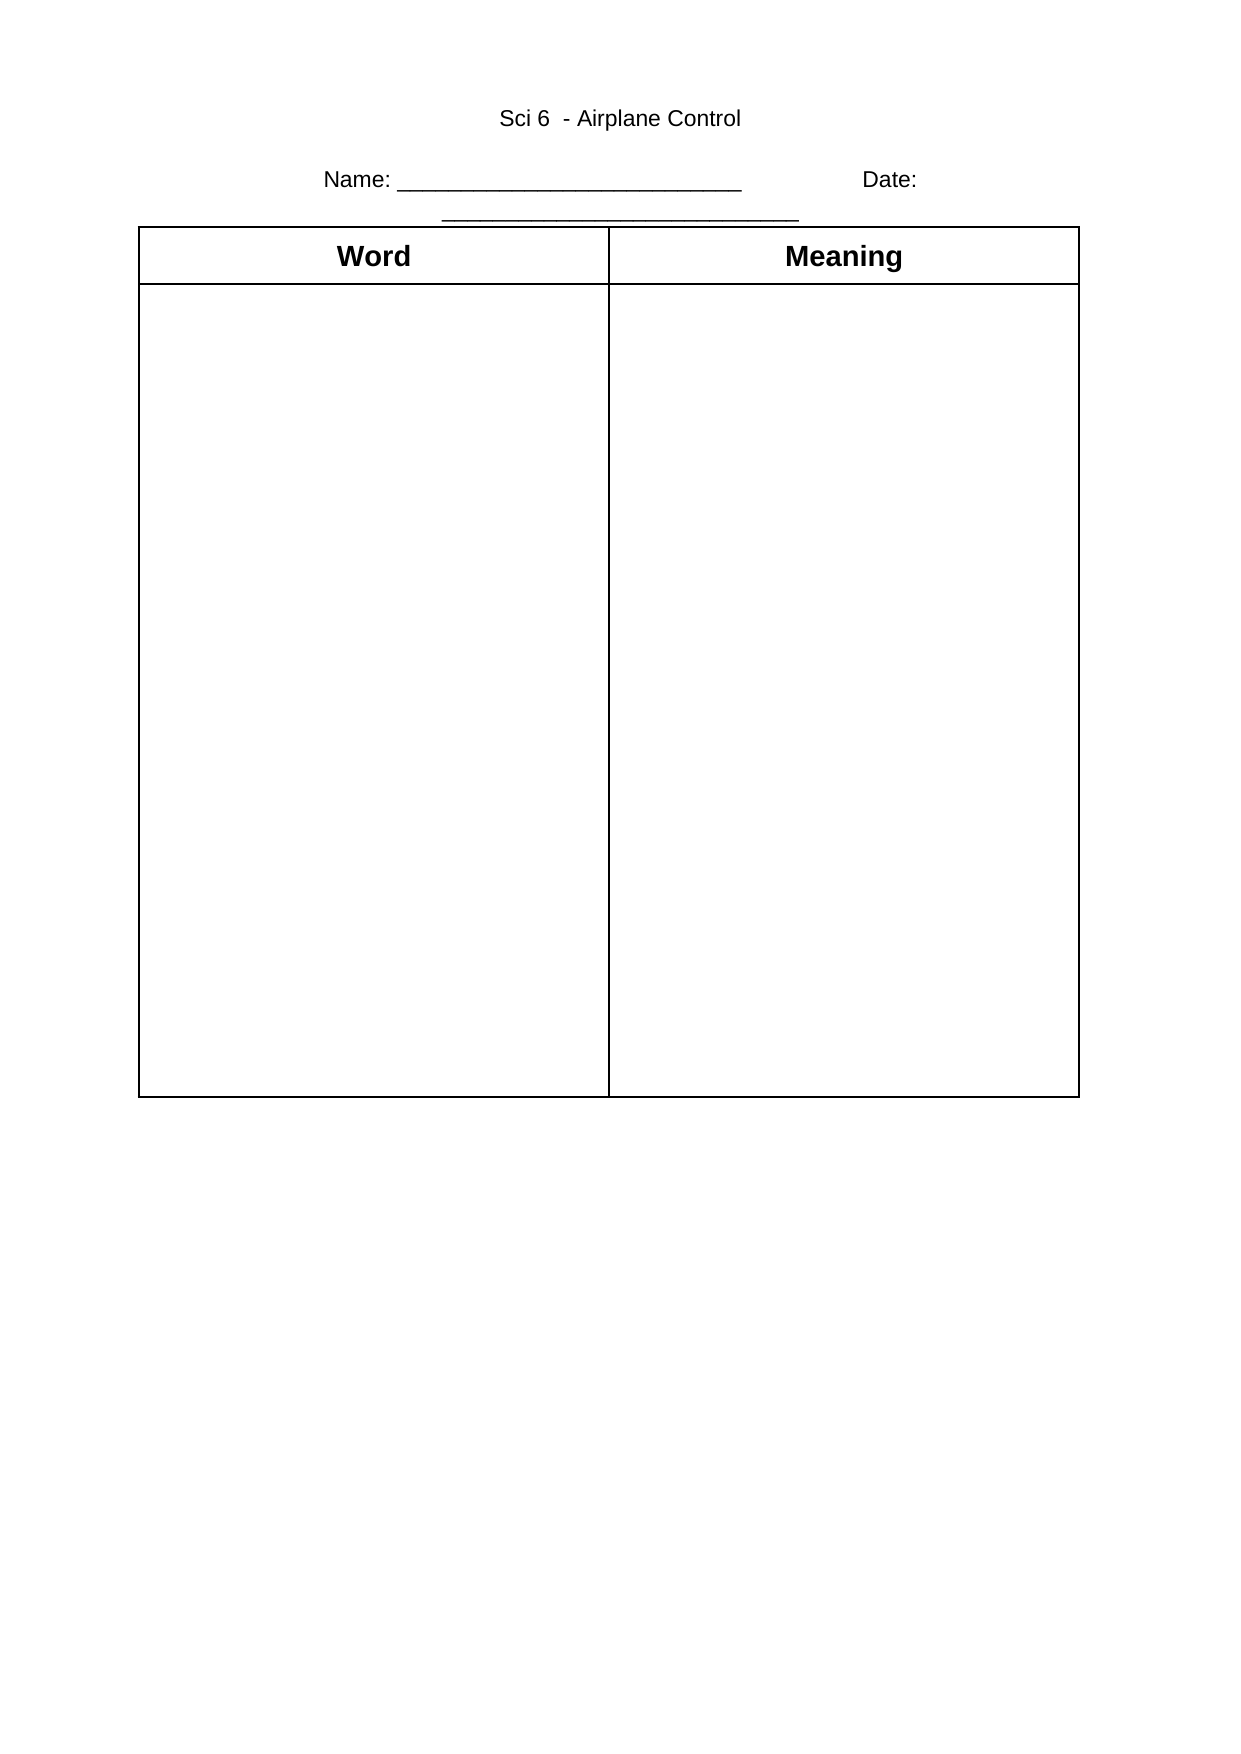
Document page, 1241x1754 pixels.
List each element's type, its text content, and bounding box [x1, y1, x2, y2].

table_cell [610, 285, 1078, 1096]
table_header Word [140, 228, 608, 282]
table_cell [140, 285, 608, 1096]
table_header Meaning [610, 228, 1078, 282]
